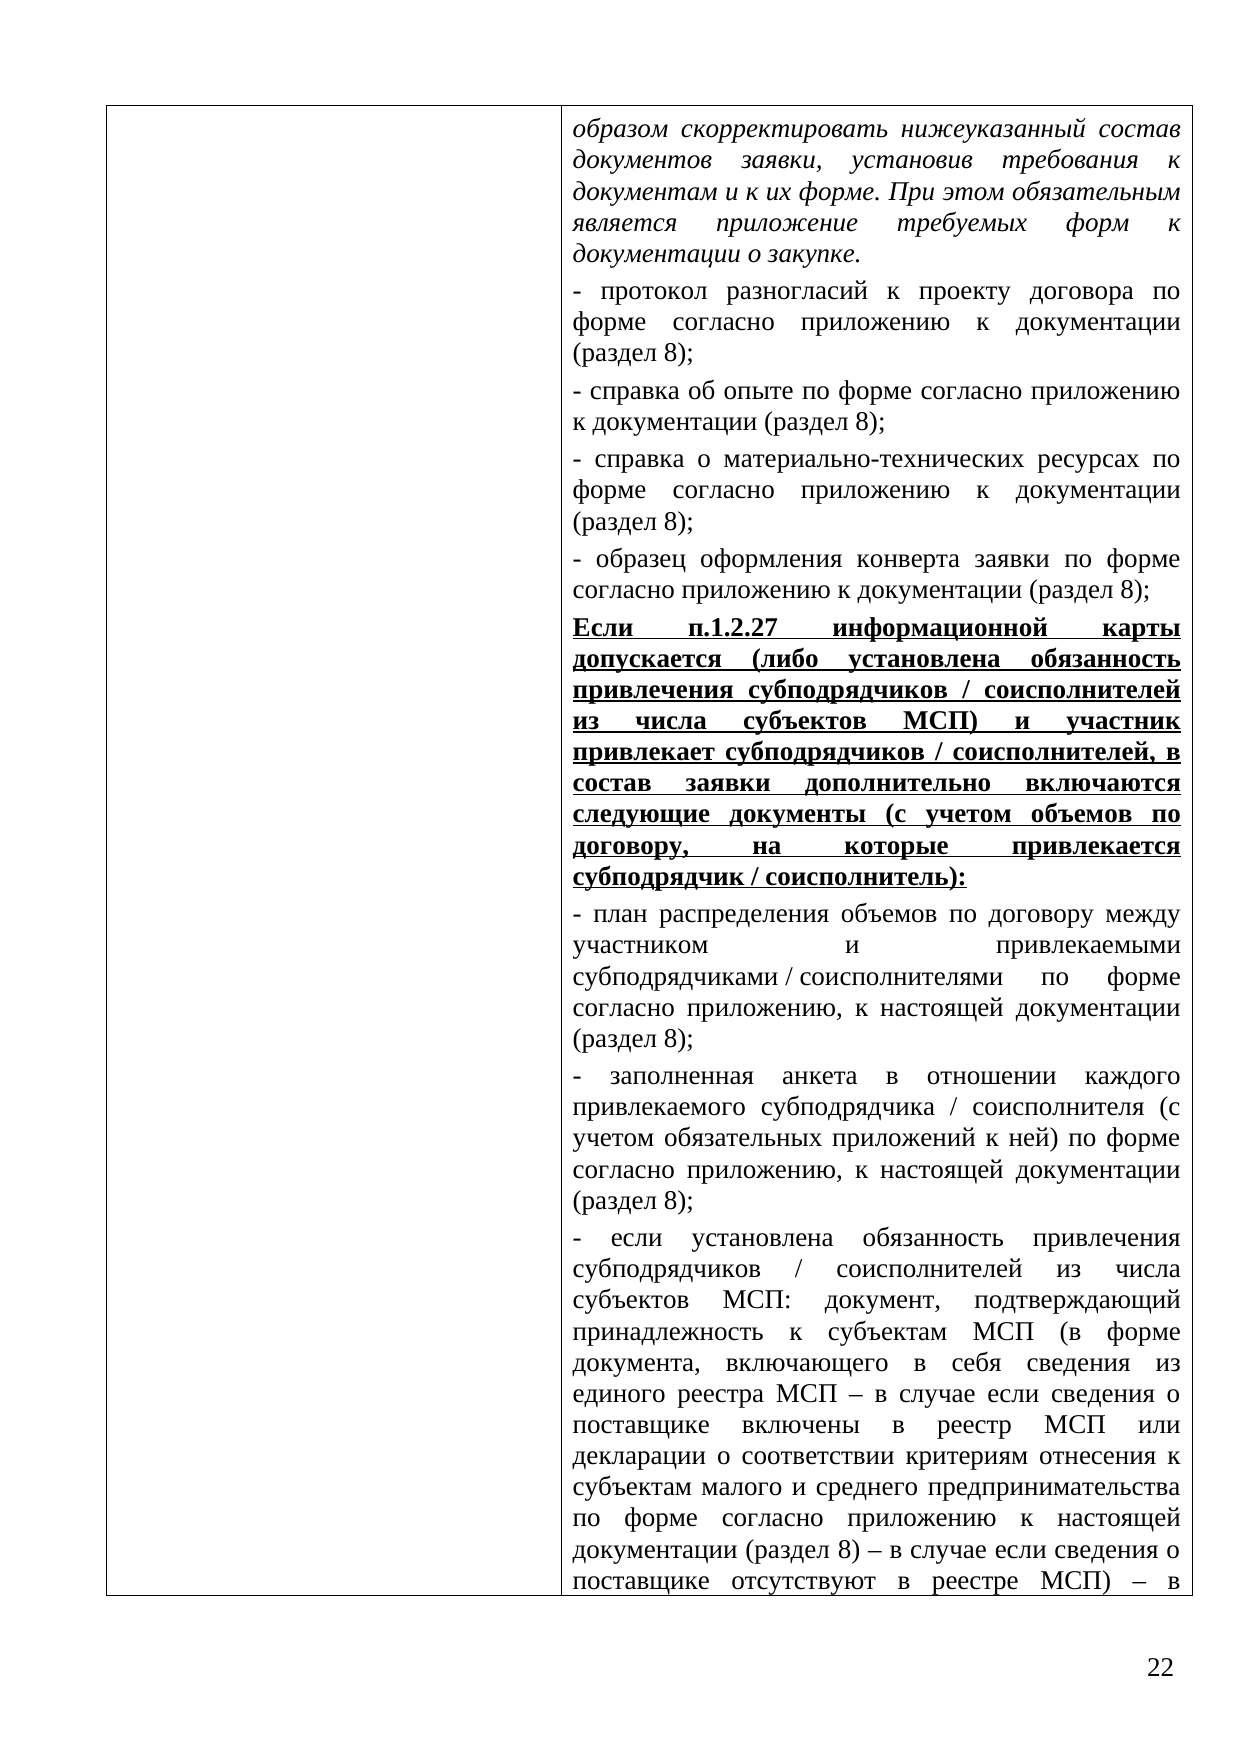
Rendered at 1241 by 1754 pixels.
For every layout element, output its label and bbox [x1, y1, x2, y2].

table_cell [107, 106, 561, 1595]
table_cell [562, 106, 1192, 1595]
